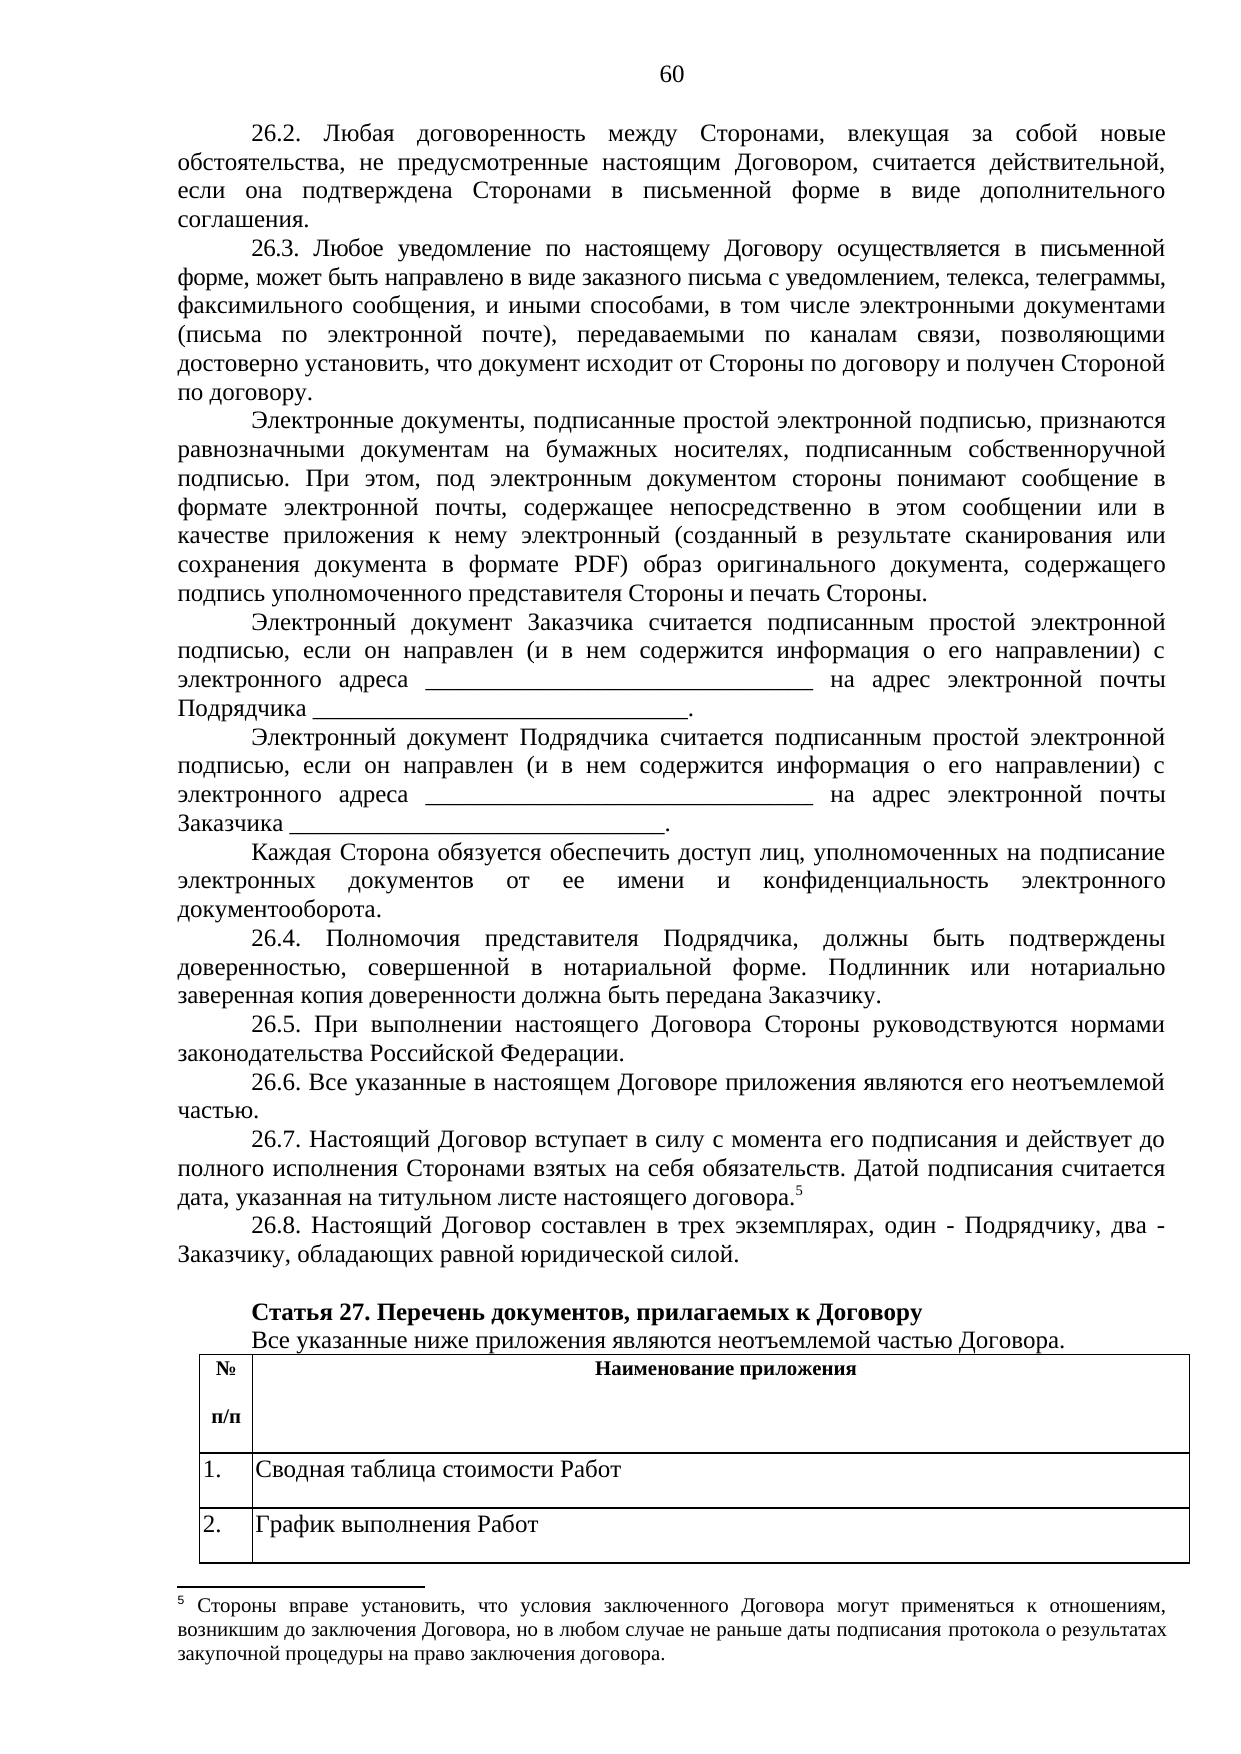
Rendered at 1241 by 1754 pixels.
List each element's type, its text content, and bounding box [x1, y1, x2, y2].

text 26.5. При выполнении настоящего Договора Стороны руководствуются нормами законодательства Российской Федерации. [177, 1009, 1166, 1067]
text 26.8. Настоящий Договор составлен в трех экземплярах, один - Подрядчику, два - Заказчику, обладающих равной юридической силой. [177, 1211, 1166, 1268]
text Электронный документ Подрядчика считается подписанным простой электронной подписью, если он направлен (и в нем содержится информация о его направлении) с электронного адреса _______________________________ на адрес электронной почты Заказчика ______________________________. [177, 722, 1166, 837]
text 26.4. Полномочия представителя Подрядчика, должны быть подтверждены доверенностью, совершенной в нотариальной форме. Подлинник или нотариально заверенная копия доверенности должна быть передана Заказчику. [177, 923, 1166, 1009]
table_header Наименование приложения [253, 1355, 1189, 1452]
table_cell 2. [200, 1509, 252, 1562]
text Каждая Сторона обязуется обеспечить доступ лиц, уполномоченных на подписание электронных документов от ее имени и конфиденциальность электронного документооборота. [177, 837, 1166, 923]
text 26.3. Любое уведомление по настоящему Договору осуществляется в письменной форме, может быть направлено в виде заказного письма с уведомлением, телекса, телеграммы, факсимильного сообщения, и иными способами, в том числе электронными документами (письма по электронной почте), передаваемыми по каналам связи, позволяющими достоверно установить, что документ исходит от Стороны по договору и получен Стороной по договору. [177, 233, 1166, 406]
table_header № п/п [200, 1355, 252, 1452]
table_cell Сводная таблица стоимости Работ [253, 1454, 1189, 1507]
text 26.2. Любая договоренность между Сторонами, влекущая за собой новые обстоятельства, не предусмотренные настоящим Договором, считается действительной, если она подтверждена Сторонами в письменной форме в виде дополнительного соглашения. [177, 118, 1166, 233]
text Электронный документ Заказчика считается подписанным простой электронной подписью, если он направлен (и в нем содержится информация о его направлении) с электронного адреса _______________________________ на адрес электронной почты Подрядчика ______________________________. [177, 607, 1166, 722]
text 26.6. Все указанные в настоящем Договоре приложения являются его неотъемлемой частью. [177, 1067, 1166, 1124]
text Электронные документы, подписанные простой электронной подписью, признаются равнозначными документам на бумажных носителях, подписанным собственноручной подписью. При этом, под электронным документом стороны понимают сообщение в формате электронной почты, содержащее непосредственно в этом сообщении или в качестве приложения к нему электронный (созданный в результате сканирования или сохранения документа в формате PDF) образ оригинального документа, содержащего подпись уполномоченного представителя Стороны и печать Стороны. [177, 406, 1166, 607]
list Статья 27. Перечень документов, прилагаемых к Договору [177, 1297, 1166, 1326]
text 26.7. Настоящий Договор вступает в силу с момента его подписания и действует до полного исполнения Сторонами взятых на себя обязательств. Датой подписания считается дата, указанная на титульном листе настоящего договора. [177, 1124, 1166, 1211]
table_cell График выполнения Работ [253, 1509, 1189, 1562]
list Все указанные ниже приложения являются неотъемлемой частью Договора. [177, 1326, 1166, 1354]
table_cell 1. [200, 1454, 252, 1507]
